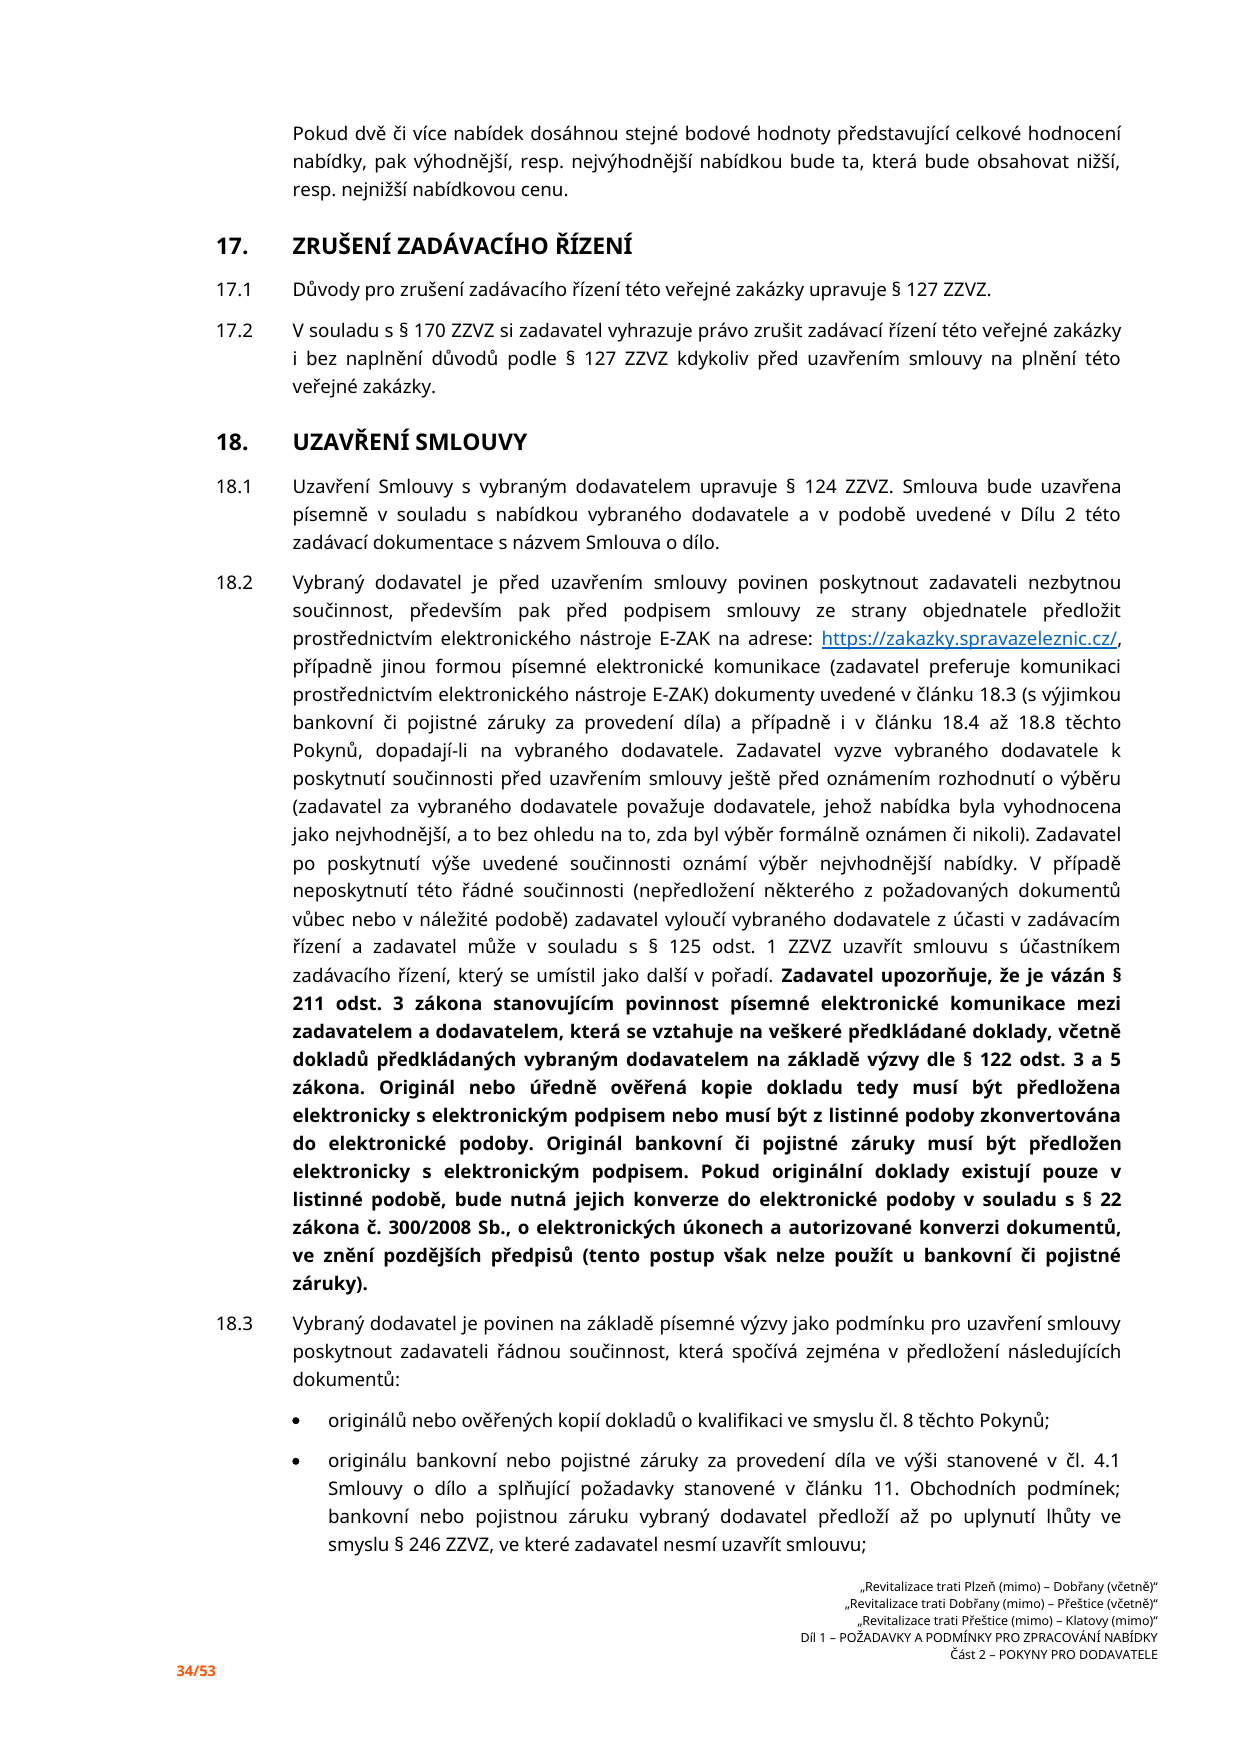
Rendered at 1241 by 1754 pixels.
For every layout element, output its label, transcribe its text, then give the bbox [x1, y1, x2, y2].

text Vybraný dodavatel je povinen na základě písemné výzvy jako podmínku pro uzavření smlouvy poskytnout zadavateli řádnou součinnost, která spočívá zejména v předložení následujících dokumentů: [216, 1311, 1122, 1392]
text UZAVŘENÍ SMLOUVY [216, 426, 1122, 457]
text Vybraný dodavatel je před uzavřením smlouvy povinen poskytnout zadavateli nezbytnou součinnost, především pak před podpisem smlouvy ze strany objednatele předložit prostřednictvím elektronického nástroje E-ZAK na adrese: https://zakazky.spravazeleznic.cz/, případně jinou formou písemné elektronické komunikace (zadavatel preferuje komunikaci prostřednictvím elektronického nástroje E-ZAK) dokumenty uvedené v článku 18.3 (s výjimkou bankovní či pojistné záruky za provedení díla) a případně i v článku 18.4 až 18.8 těchto Pokynů, dopadají-li na vybraného dodavatele. Zadavatel vyzve vybraného dodavatele k poskytnutí součinnosti před uzavřením smlouvy ještě před oznámením rozhodnutí o výběru (zadavatel za vybraného dodavatele považuje dodavatele, jehož nabídka byla vyhodnocena jako nejvhodnější, a to bez ohledu na to, zda byl výběr formálně oznámen či nikoli). Zadavatel po poskytnutí výše uvedené součinnosti oznámí výběr nejvhodnější nabídky. V případě neposkytnutí této řádné součinnosti (nepředložení některého z požadovaných dokumentů vůbec nebo v náležité podobě) zadavatel vyloučí vybraného dodavatele z účasti v zadávacím řízení a zadavatel může v souladu s § 125 odst. 1 ZZVZ uzavřít smlouvu s účastníkem zadávacího řízení, který se umístil jako další v pořadí. Zadavatel upozorňuje, že je vázán § 211 odst. 3 zákona stanovujícím povinnost písemné elektronické komunikace mezi zadavatelem a dodavatelem, která se vztahuje na veškeré předkládané doklady, včetně dokladů předkládaných vybraným dodavatelem na základě výzvy dle § 122 odst. 3 a 5 zákona. Originál nebo úředně ověřená kopie dokladu tedy musí být předložena elektronicky s elektronickým podpisem nebo musí být z listinné podoby zkonvertována do elektronické podoby. Originál bankovní či pojistné záruky musí být předložen elektronicky s elektronickým podpisem. Pokud originální doklady existují pouze v listinné podobě, bude nutná jejich konverze do elektronické podoby v souladu s § 22 zákona č. 300/2008 Sb., o elektronických úkonech a autorizované konverzi dokumentů, ve znění pozdějších předpisů (tento postup však nelze použít u bankovní či pojistné záruky). [216, 569, 1122, 1296]
text V souladu s § 170 ZZVZ si zadavatel vyhrazuje právo zrušit zadávací řízení této veřejné zakázky i bez naplnění důvodů podle § 127 ZZVZ kdykoliv před uzavřením smlouvy na plnění této veřejné zakázky. [216, 317, 1122, 399]
text Důvody pro zrušení zadávacího řízení této veřejné zakázky upravuje § 127 ZZVZ. [216, 277, 1122, 302]
text originálů nebo ověřených kopií dokladů o kvalifikaci ve smyslu čl. 8 těchto Pokynů; [292, 1407, 1122, 1433]
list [292, 121, 1122, 202]
text Uzavření Smlouvy s vybraným dodavatelem upravuje § 124 ZZVZ. Smlouva bude uzavřena písemně v souladu s nabídkou vybraného dodavatele a v podobě uvedené v Dílu 2 této zadávací dokumentace s názvem Smlouva o dílo. [216, 473, 1122, 554]
text originálu bankovní nebo pojistné záruky za provedení díla ve výši stanovené v čl. 4.1 Smlouvy o dílo a splňující požadavky stanovené v článku 11. Obchodních podmínek; bankovní nebo pojistnou záruku vybraný dodavatel předloží až po uplynutí lhůty ve smyslu § 246 ZZVZ, ve které zadavatel nesmí uzavřít smlouvu; [292, 1448, 1122, 1557]
text ZRUŠENÍ ZADÁVACÍHO ŘÍZENÍ [216, 230, 1122, 261]
